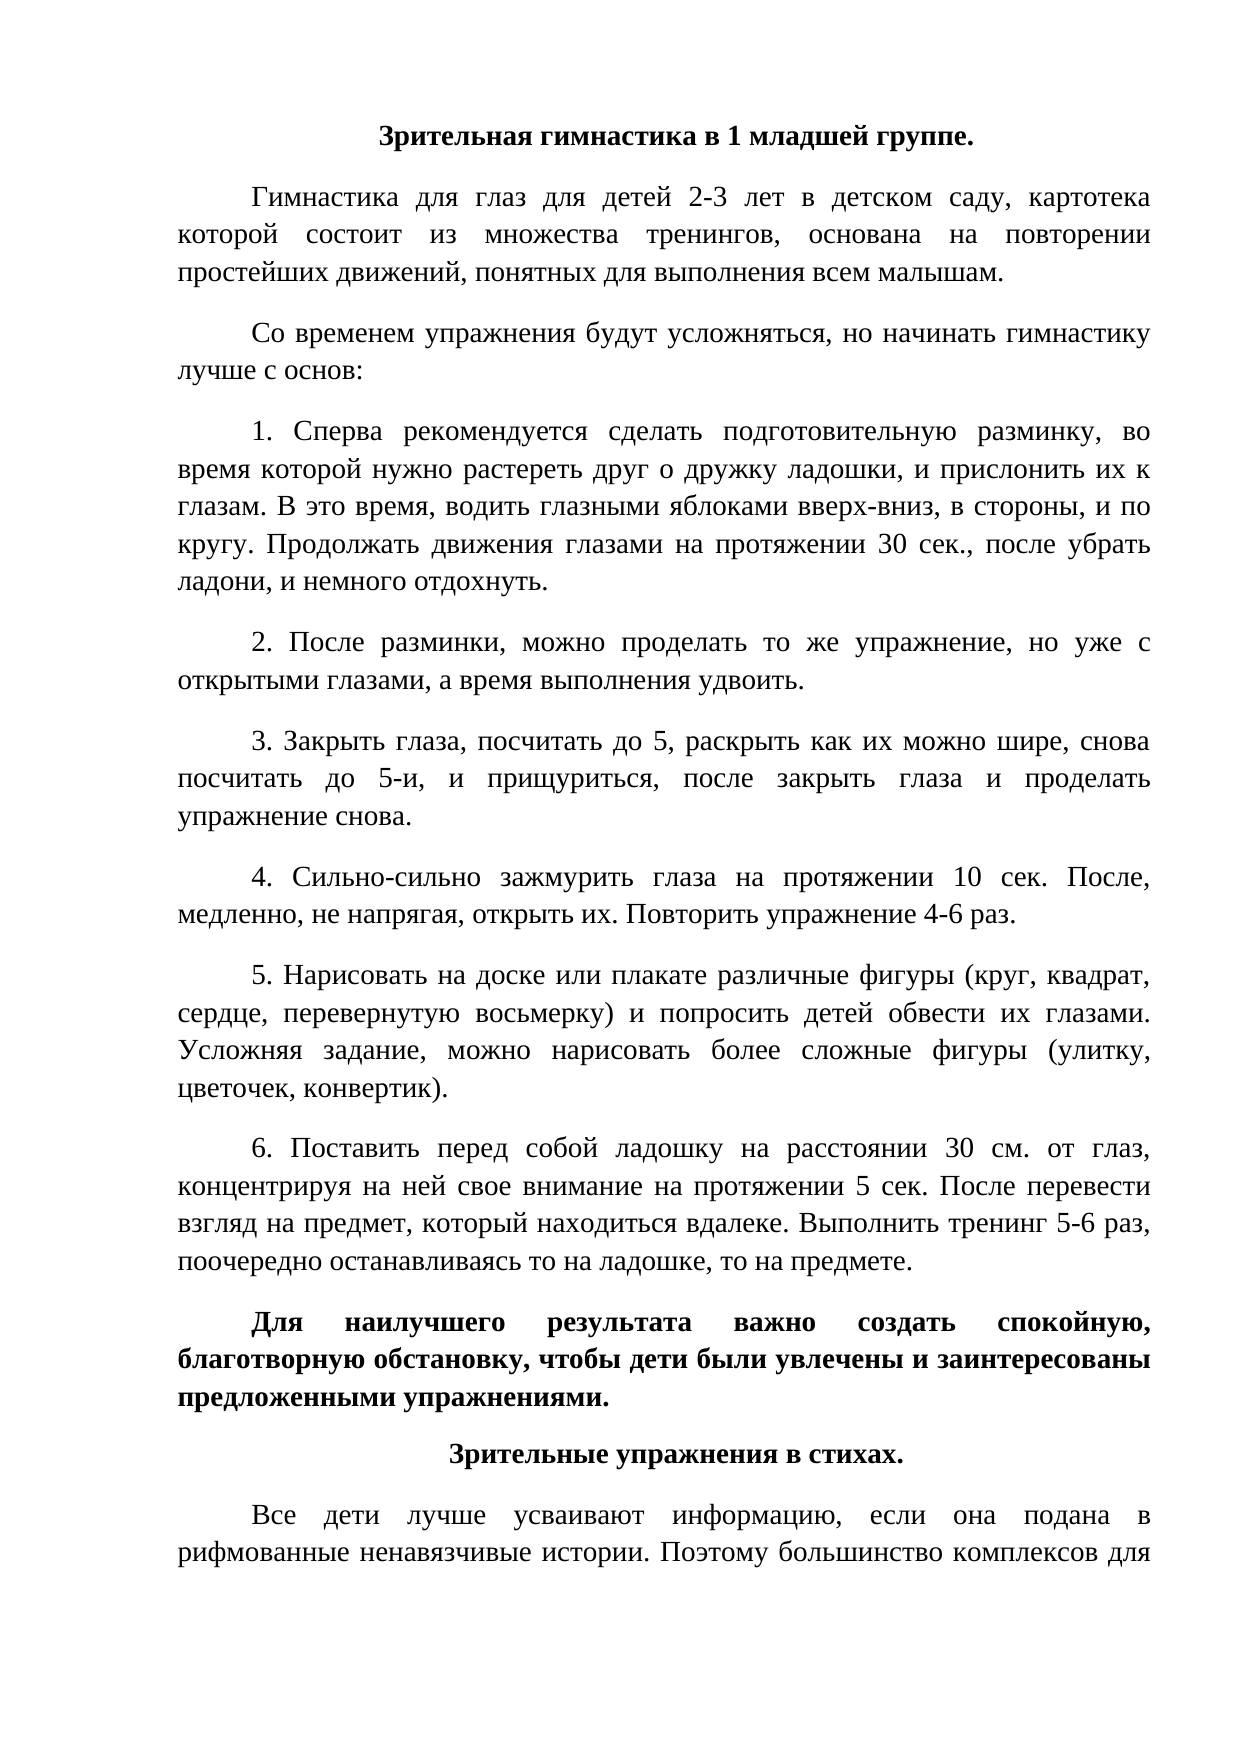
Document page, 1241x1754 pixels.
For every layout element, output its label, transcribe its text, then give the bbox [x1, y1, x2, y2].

text 2. После разминки, можно проделать то же упражнение, но уже с открытыми глазами, а время выполнения удвоить. [177, 620, 1152, 695]
text 6. Поставить перед собой ладошку на расстоянии 30 см. от глаз, концентрируя на ней свое внимание на протяжении 5 сек. После перевести взгляд на предмет, который находиться вдалеке. Выполнить тренинг 5-6 раз, поочередно останавливаясь то на ладошке, то на предмете. [177, 1127, 1152, 1277]
text Для наилучшего результата важно создать спокойную, благотворную обстановку, чтобы дети были увлечены и заинтересованы предложенными упражнениями. [177, 1300, 1152, 1413]
text 3. Закрыть глаза, посчитать до 5, раскрыть как их можно шире, снова посчитать до 5-и, и прищуриться, после закрыть глаза и проделать упражнение снова. [177, 719, 1152, 831]
text Зрительная гимнастика в 1 младшей группе. [127, 118, 1152, 152]
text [177, 1493, 1152, 1568]
text 1. Сперва рекомендуется сделать подготовительную разминку, во время которой нужно растереть друг о дружку ладошки, и прислонить их к глазам. В это время, водить глазными яблоками вверх-вниз, в стороны, и по кругу. Продолжать движения глазами на протяжении 30 сек., после убрать ладони, и немного отдохнуть. [177, 409, 1152, 597]
text 4. Сильно-сильно зажмурить глаза на протяжении 10 сек. После, медленно, не напрягая, открыть их. Повторить упражнение 4-6 раз. [177, 855, 1152, 930]
text Зрительные упражнения в стихах. [127, 1436, 1152, 1469]
text 5. Нарисовать на доске или плакате различные фигуры (круг, квадрат, сердце, перевернутую восьмерку) и попросить детей обвести их глазами. Усложняя задание, можно нарисовать более сложные фигуры (улитку, цветочек, конвертик). [177, 953, 1152, 1103]
text Со временем упражнения будут усложняться, но начинать гимнастику лучше с основ: [177, 311, 1152, 386]
text Гимнастика для глаз для детей 2-3 лет в детском саду, картотека которой состоит из множества тренингов, основана на повторении простейших движений, понятных для выполнения всем малышам. [177, 175, 1152, 288]
